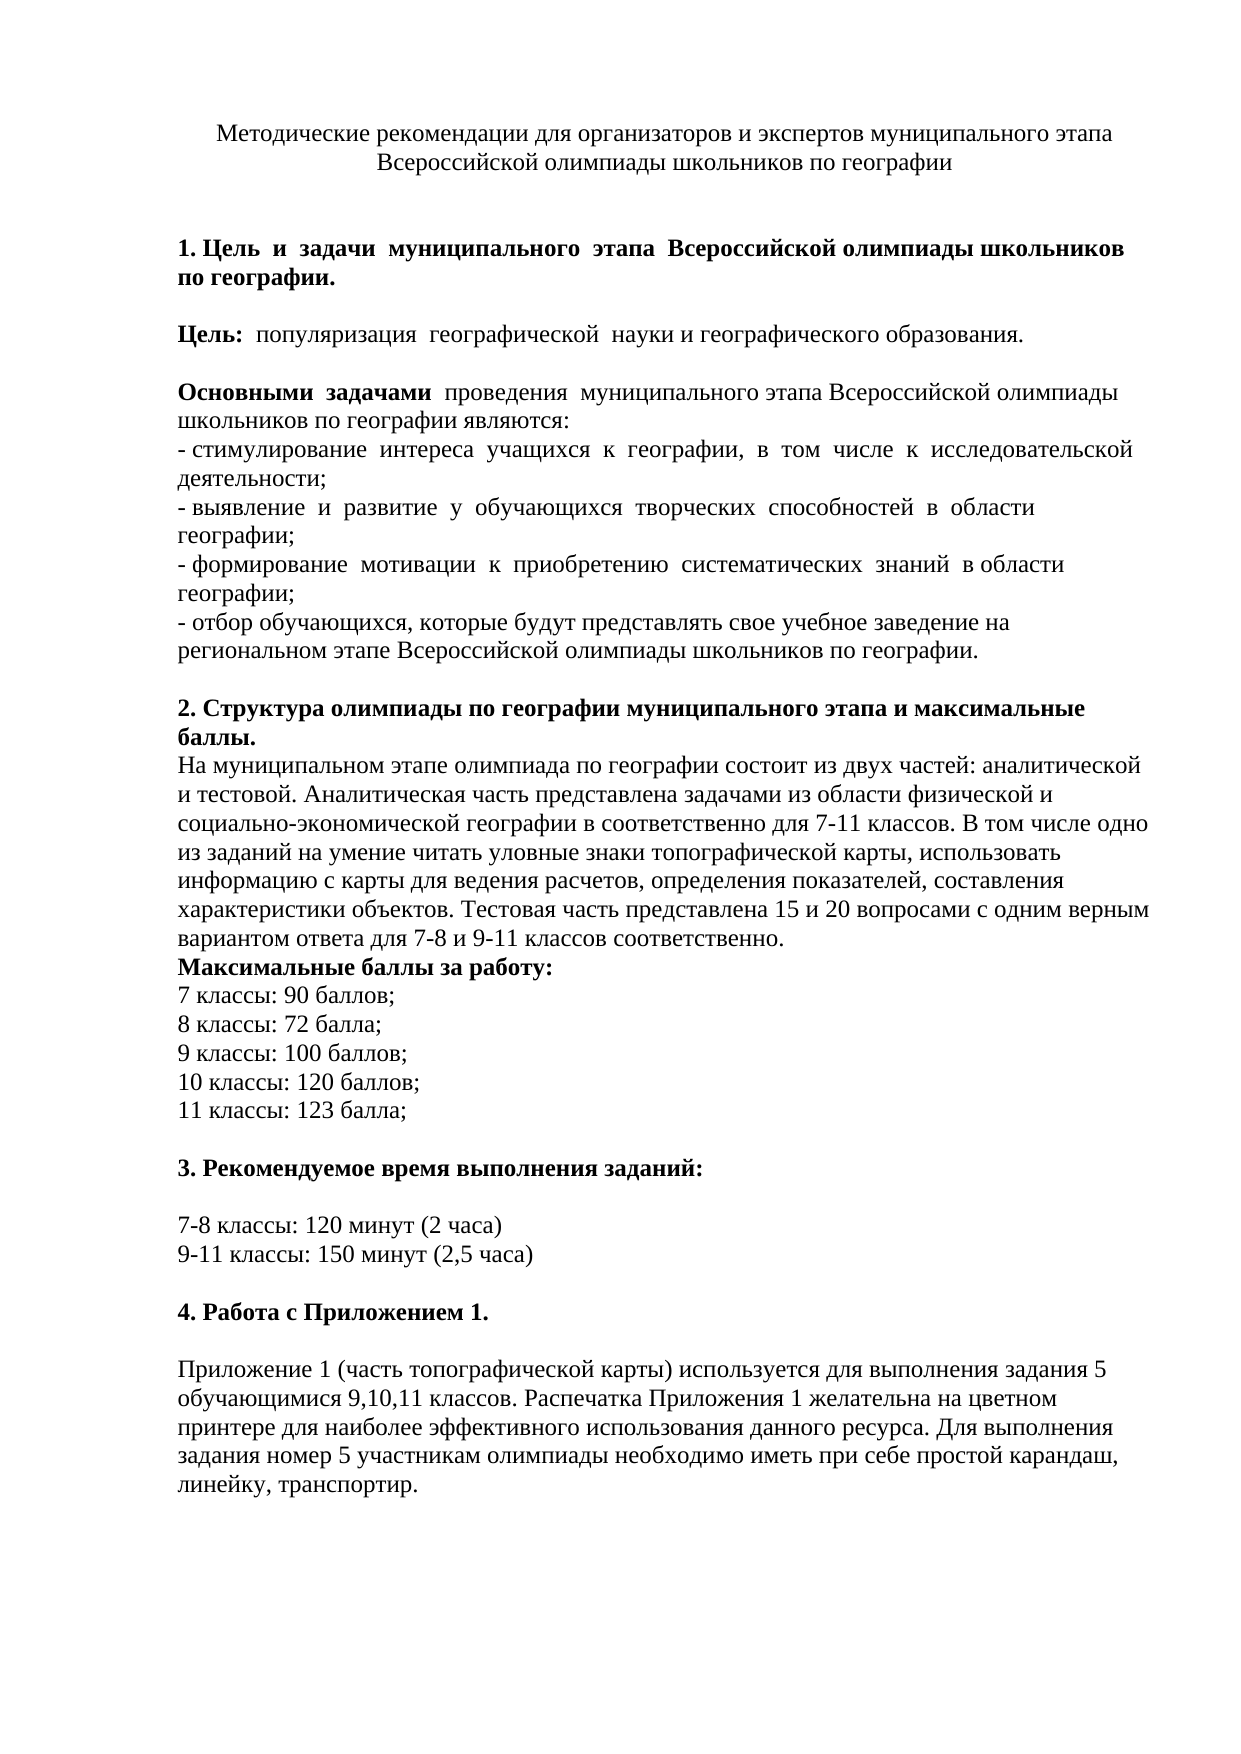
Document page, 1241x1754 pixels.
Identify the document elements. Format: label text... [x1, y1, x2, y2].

text 4. Работа с Приложением 1. [177, 1297, 1152, 1326]
text Основными задачами проведения муниципального этапа Всероссийской олимпиады школьников по географии являются: [177, 377, 1152, 434]
text Приложение 1 (часть топографической карты) используется для выполнения задания 5 обучающимися 9,10,11 классов. Распечатка Приложения 1 желательна на цветном принтере для наиболее эффективного использования данного ресурса. Для выполнения задания номер 5 участникам олимпиады необходимо иметь при себе простой карандаш, линейку, транспортир. [177, 1354, 1152, 1498]
text 8 классы: 72 балла; [177, 1009, 1152, 1038]
text Методические рекомендации для организаторов и экспертов муниципального этапа Всероссийской олимпиады школьников по географии [177, 118, 1152, 176]
text Цель: популяризация географической науки и географического образования. [177, 319, 1152, 348]
text - формирование мотивации к приобретению систематических знаний в области географии; [177, 549, 1152, 607]
text 3. Рекомендуемое время выполнения заданий: [177, 1153, 1152, 1182]
text - стимулирование интереса учащихся к географии, в том числе к исследовательской деятельности; [177, 434, 1152, 492]
text На муниципальном этапе олимпиада по географии состоит из двух частей: аналитической и тестовой. Аналитическая часть представлена задачами из области физической и социально-экономической географии в соответственно для 7-11 классов. В том числе одно из заданий на умение читать уловные знаки топографической карты, использовать информацию с карты для ведения расчетов, определения показателей, составления характеристики объектов. Тестовая часть представлена 15 и 20 вопросами с одним верным вариантом ответа для 7-8 и 9-11 классов соответственно. [177, 751, 1152, 952]
text 2. Структура олимпиады по географии муниципального этапа и максимальные баллы. [177, 693, 1152, 751]
text 1. Цель и задачи муниципального этапа Всероссийской олимпиады школьников по географии. [177, 233, 1152, 291]
text 11 классы: 123 балла; [177, 1096, 1152, 1124]
text - выявление и развитие у обучающихся творческих способностей в области географии; [177, 492, 1152, 549]
text 10 классы: 120 баллов; [177, 1067, 1152, 1096]
text Максимальные баллы за работу: [177, 952, 1152, 981]
text 9-11 классы: 150 минут (2,5 часа) [177, 1239, 1152, 1268]
text 7 классы: 90 баллов; [177, 981, 1152, 1009]
text - отбор обучающихся, которые будут представлять свое учебное заведение на региональном этапе Всероссийской олимпиады школьников по географии. [177, 607, 1152, 664]
text 9 классы: 100 баллов; [177, 1038, 1152, 1067]
text 7-8 классы: 120 минут (2 часа) [177, 1211, 1152, 1239]
